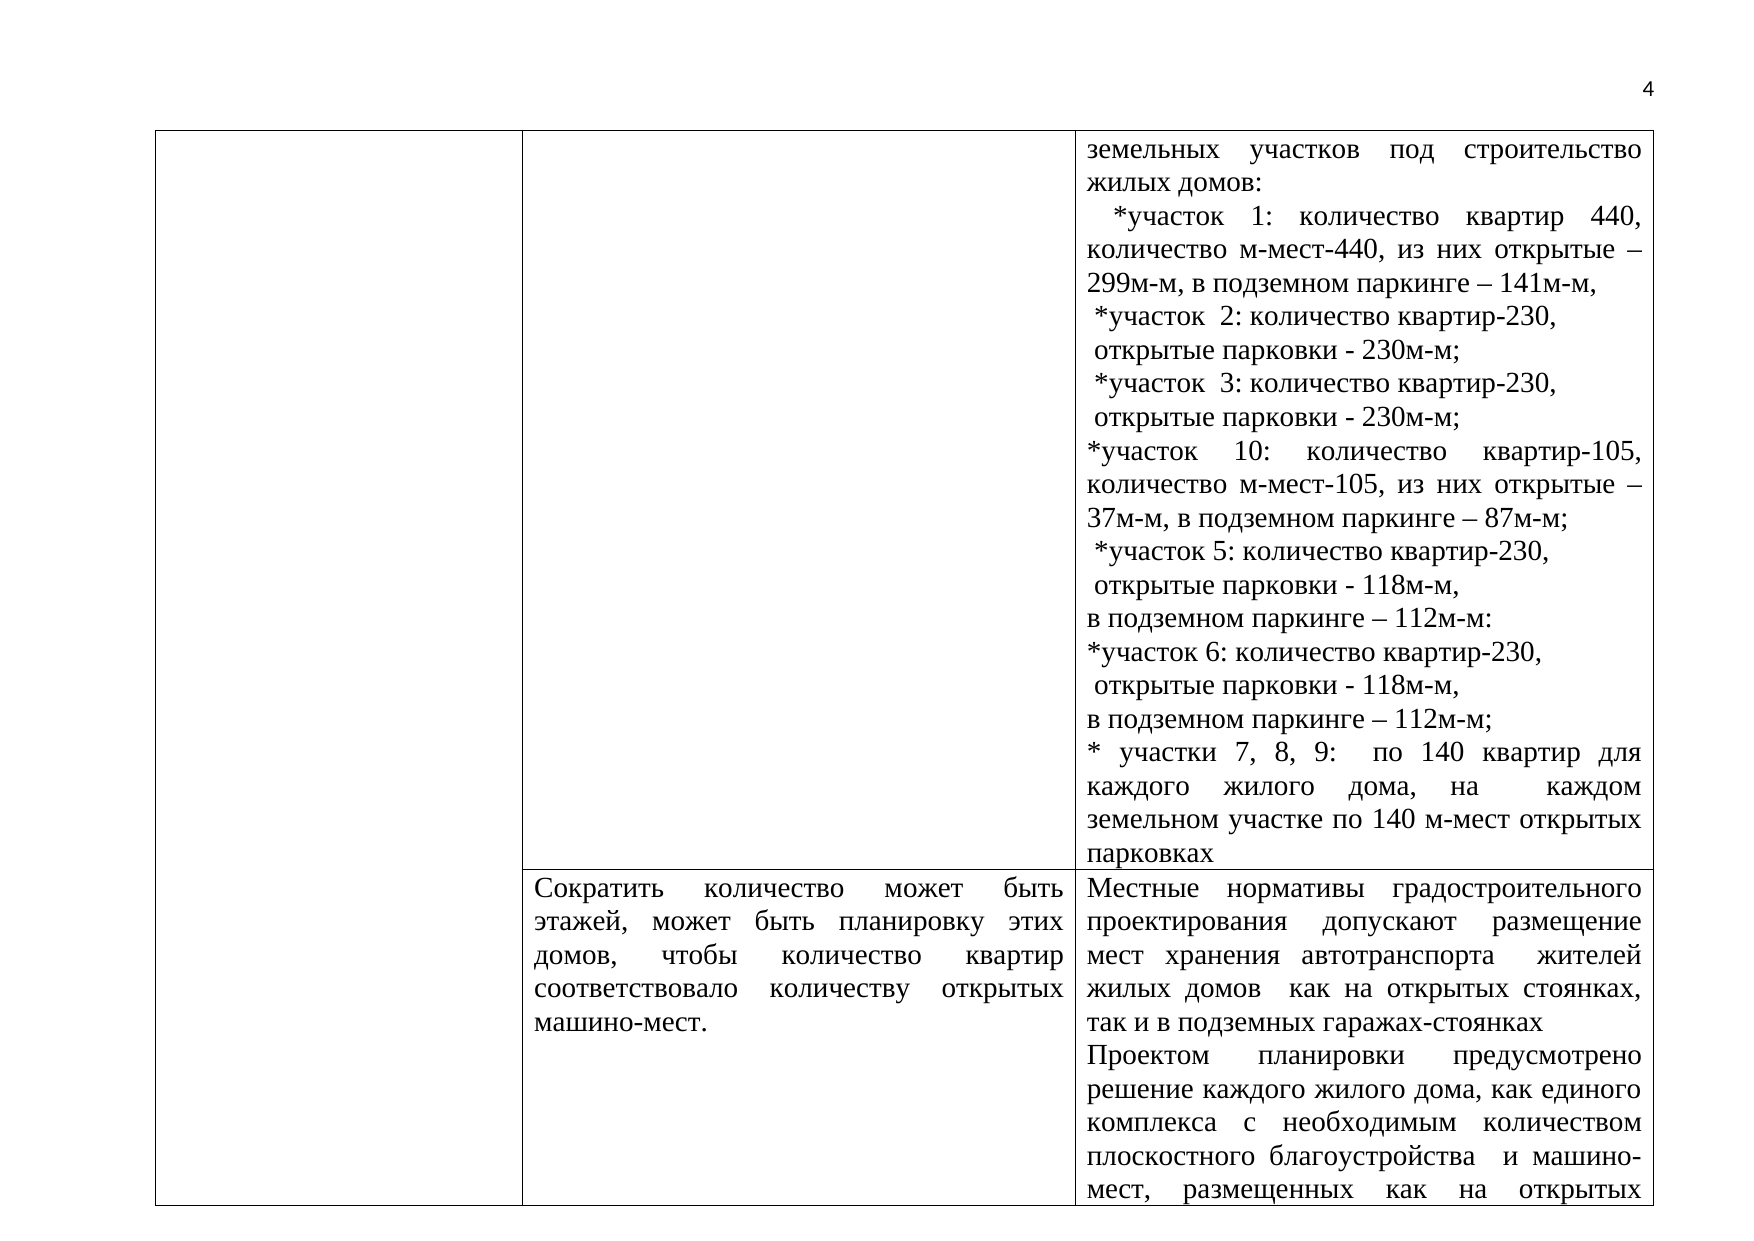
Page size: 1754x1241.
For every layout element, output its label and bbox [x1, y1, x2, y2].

table_cell [523, 131, 1075, 869]
table_cell [156, 131, 522, 1205]
table_cell [1076, 870, 1653, 1205]
table_cell [1076, 131, 1653, 869]
table_cell [523, 870, 1075, 1205]
